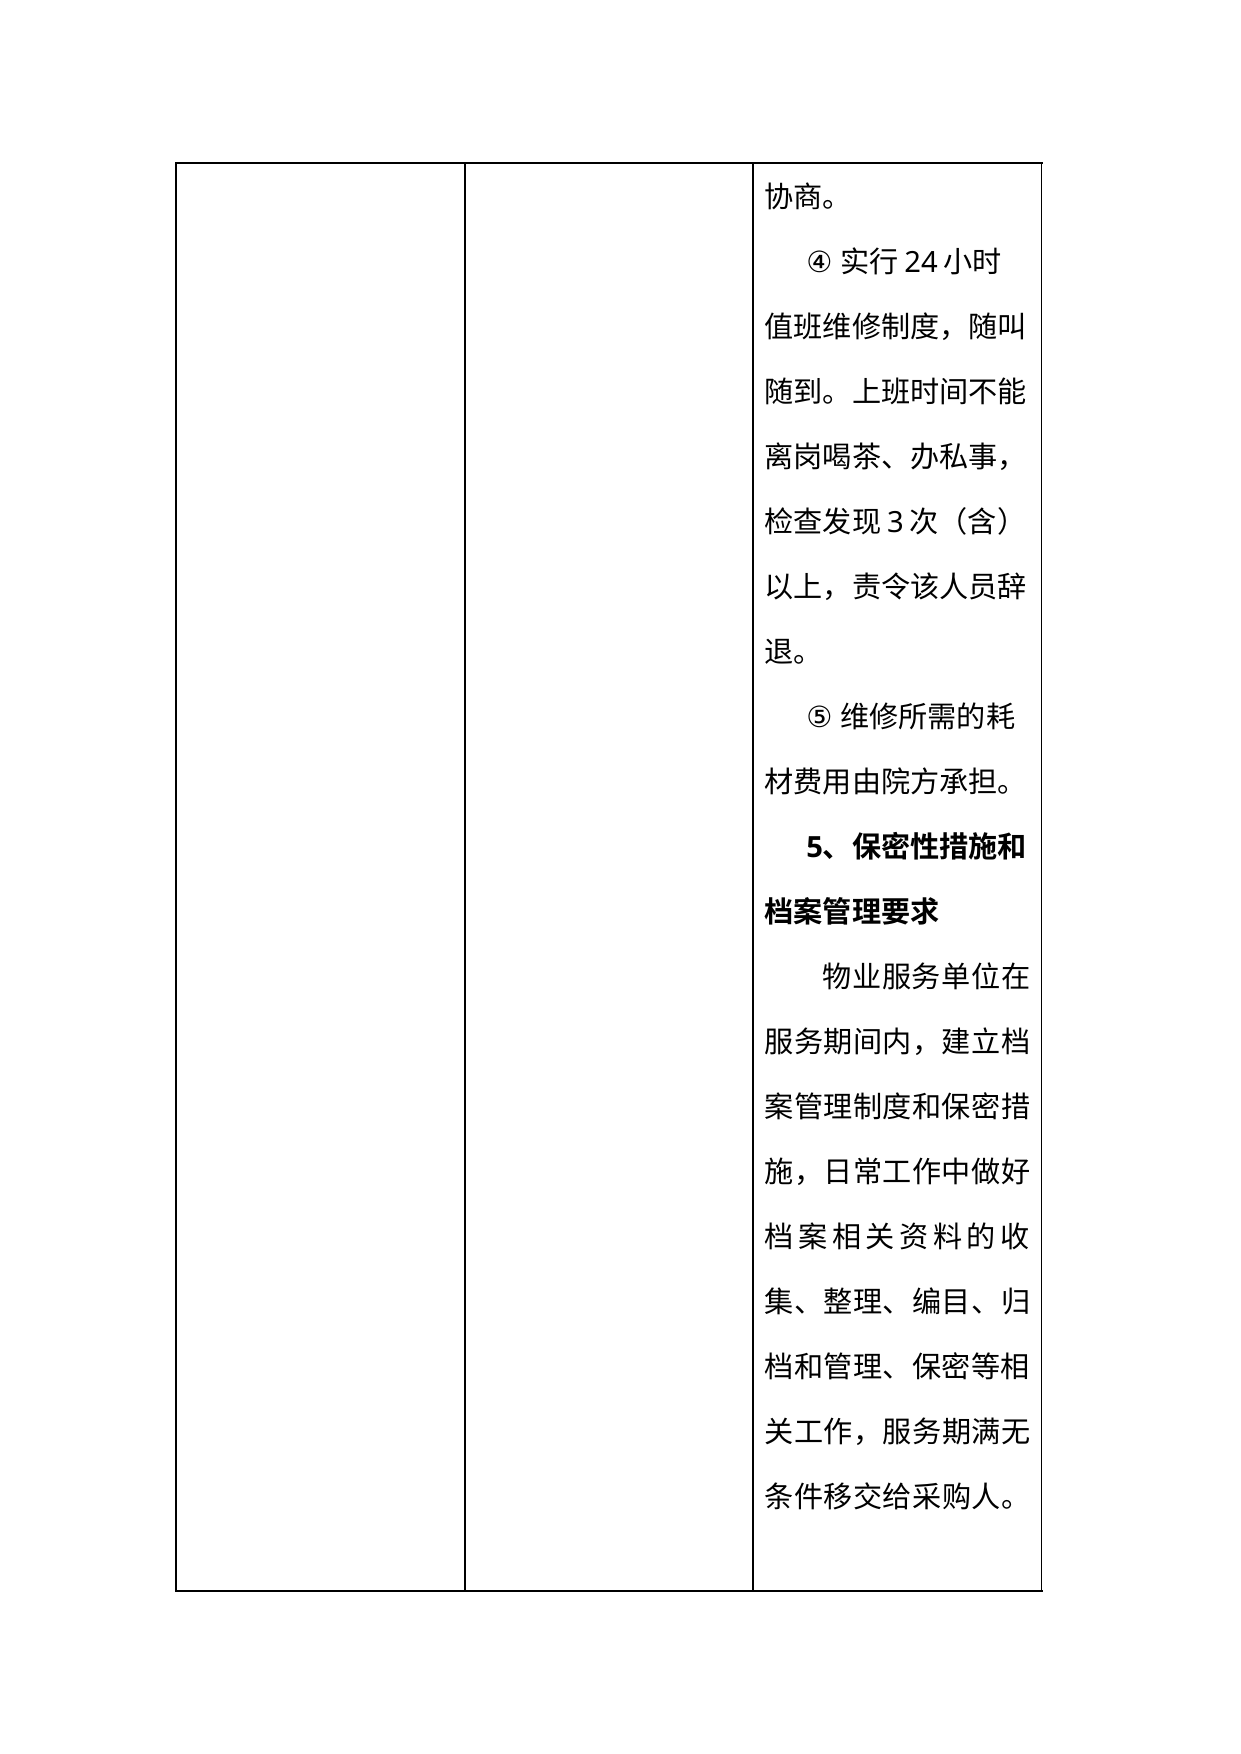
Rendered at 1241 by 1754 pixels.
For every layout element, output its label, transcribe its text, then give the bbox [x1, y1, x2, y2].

table_cell 1 [177, 164, 464, 1590]
table_cell [466, 164, 752, 1590]
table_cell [754, 164, 1041, 1590]
